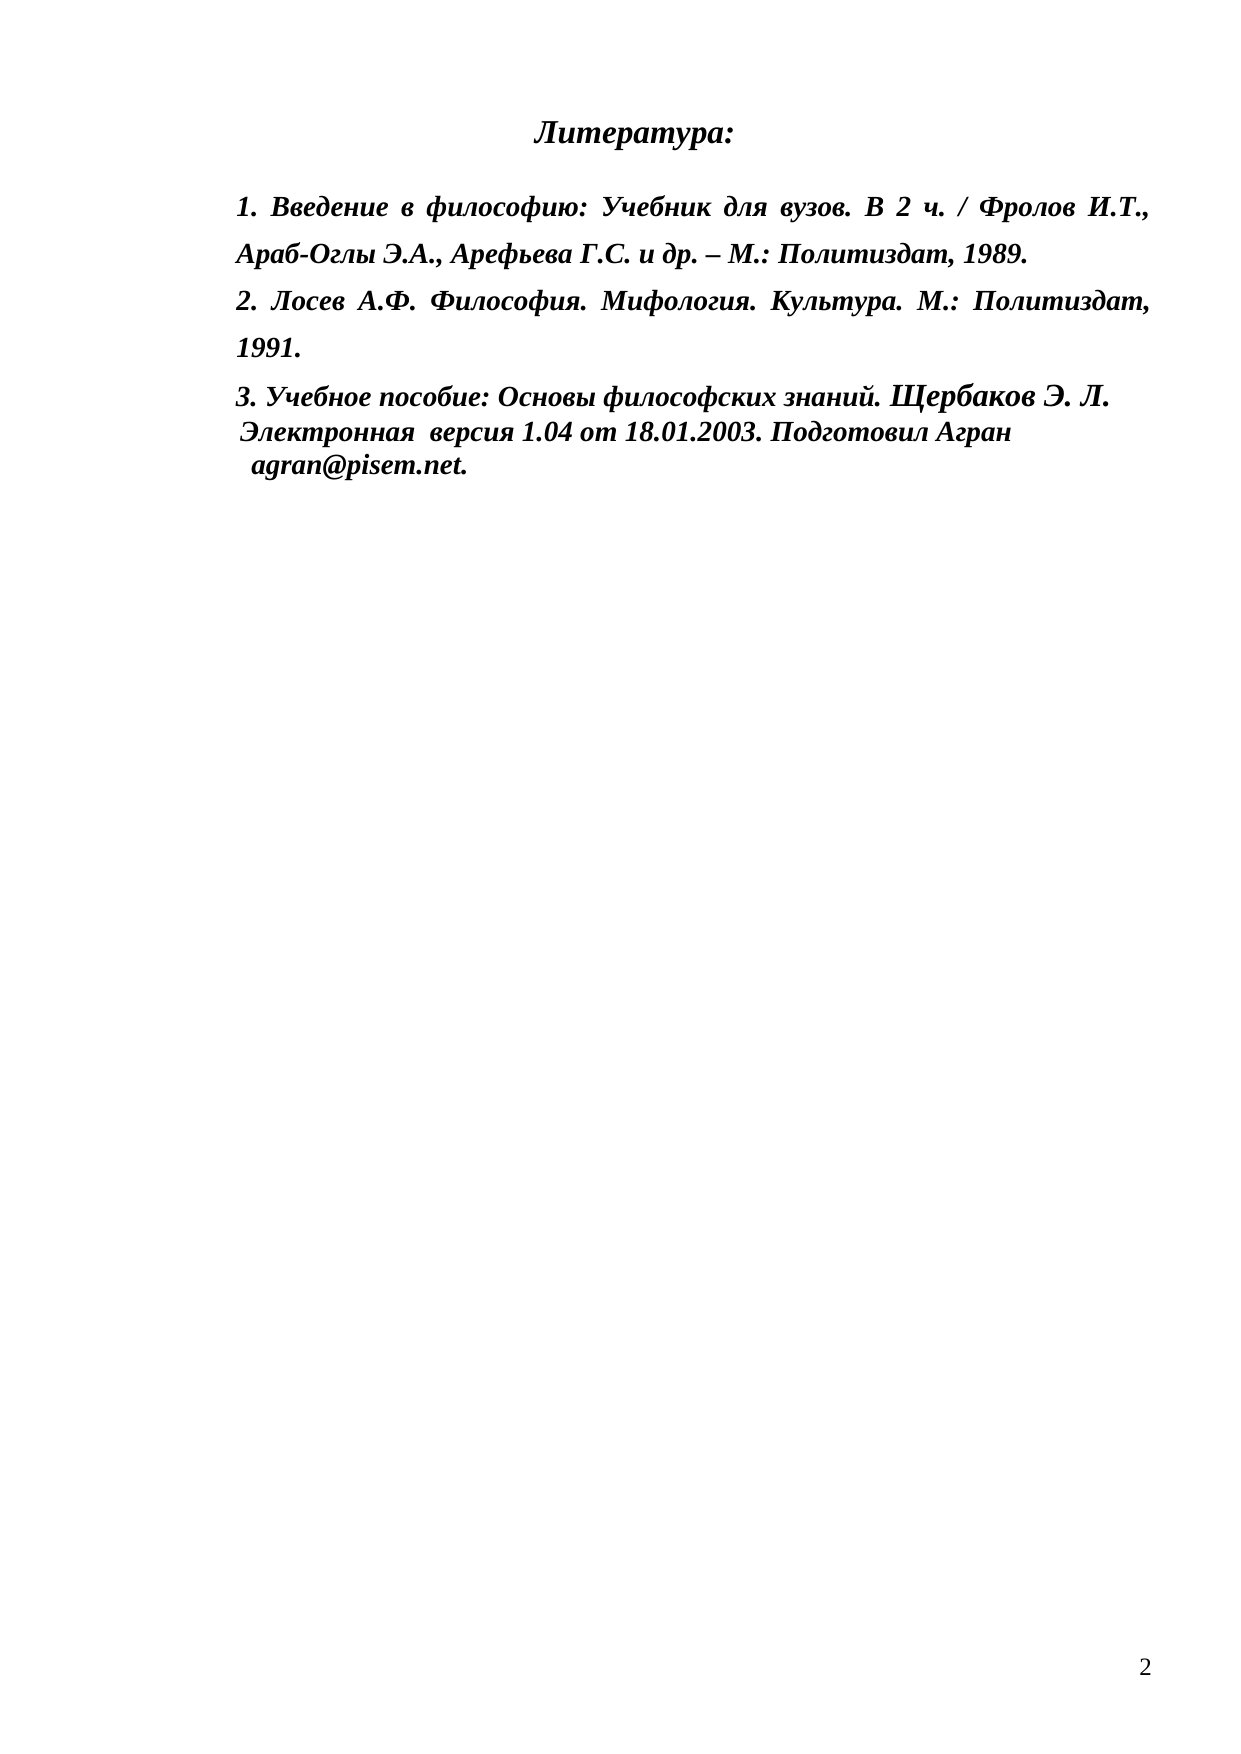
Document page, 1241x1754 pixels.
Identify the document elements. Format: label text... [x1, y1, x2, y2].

text agran@pisem.net. [177, 447, 1152, 481]
text 2. Лосев А.Ф. Философия. Мифология. Культура. М.: Политиздат, 1991. [236, 283, 1152, 363]
text 1. Введение в философию: Учебник для вузов. В 2 ч. / Фролов И.Т., Араб-Оглы Э.А., Арефьева Г.С. и др. – М.: Политиздат, 1989. [236, 189, 1152, 269]
text 3. Учебное пособие: Основы философских знаний. Щербаков Э. Л. [177, 377, 1152, 414]
text Электронная версия 1.04 от 18.01.2003. Подготовил Агран [177, 414, 1152, 447]
text Литература: [118, 112, 1152, 151]
